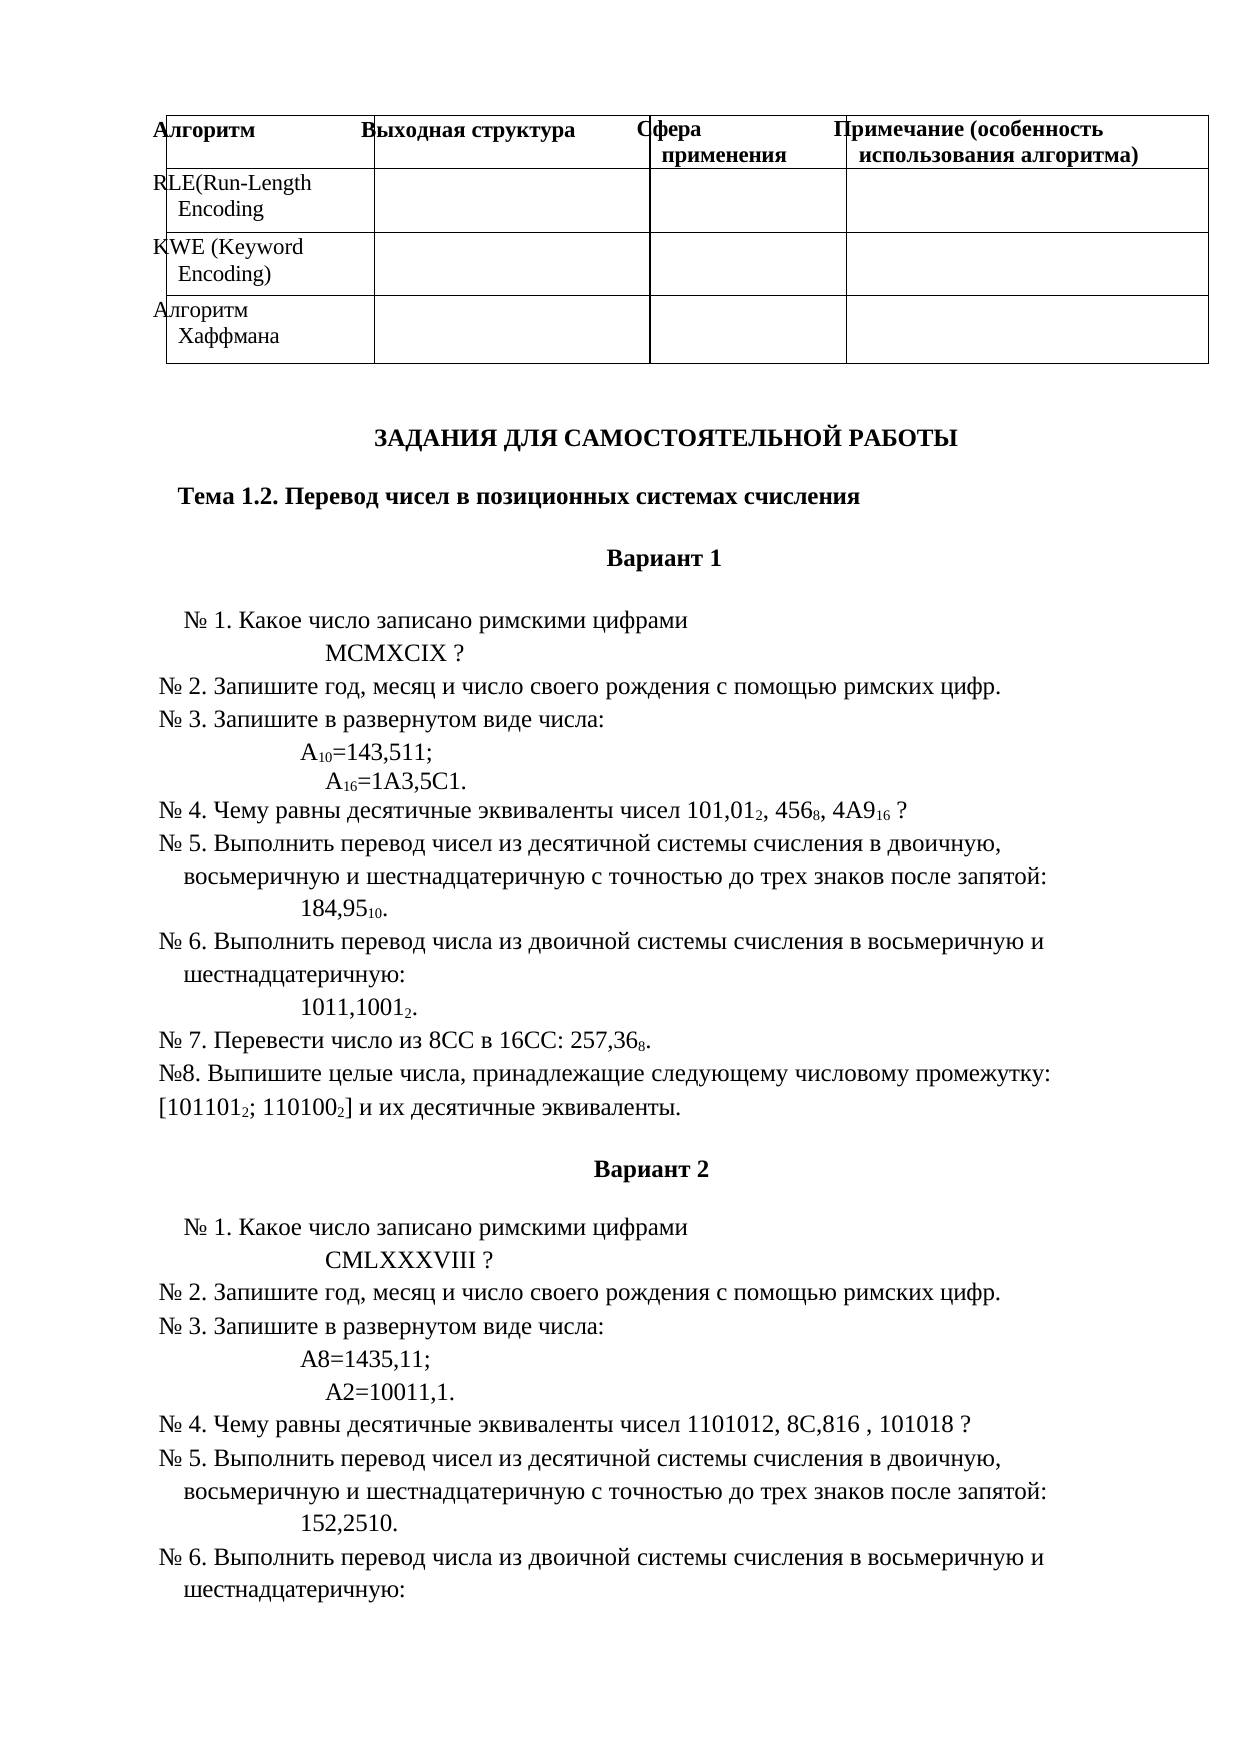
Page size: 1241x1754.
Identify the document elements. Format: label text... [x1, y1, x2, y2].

text Тема 1.2. Перевод чисел в позиционных системах счисления [177, 481, 1211, 510]
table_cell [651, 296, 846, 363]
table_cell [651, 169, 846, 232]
text № 3. Запишите в развернутом виде числа: [158, 704, 1211, 733]
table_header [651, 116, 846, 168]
text № 4. Чему равны десятичные эквиваленты чисел 101,012, 4568, 4А916 ? [158, 795, 1211, 823]
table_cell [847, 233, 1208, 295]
subtitle Вариант 2 [93, 1154, 1211, 1183]
text № 2. Запишите год, месяц и число своего рождения с помощью римских цифр. [158, 671, 1211, 700]
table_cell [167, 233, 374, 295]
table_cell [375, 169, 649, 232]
text № 7. Перевести число из 8СС в 16СС: 257,368. [158, 1026, 1211, 1054]
text № 6. Bыполнить перевод числа из двоичной системы счисления в восьмеричную и шестнадцатеричную: [158, 1542, 1211, 1603]
text Вариант 1 [118, 543, 1211, 572]
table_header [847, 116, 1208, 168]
text № 5. Bыполнить перевод чисел из десятичной системы счисления в двоичную, восьмеричную и шестнадцатеричную с точностью до трех знаков после запятой: [158, 828, 1145, 889]
text № 6. Bыполнить перевод числа из двоичной системы счисления в восьмеричную и шестнадцатеричную: [158, 926, 1211, 988]
text 152,2510. [300, 1509, 1211, 1537]
text № 2. Запишите год, месяц и число своего рождения с помощью римских цифр. [158, 1278, 1211, 1306]
text № 1. Какое число записано римскими цифрами MСMХСIХ ? [183, 605, 788, 667]
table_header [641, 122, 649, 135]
text 184,9510. [300, 894, 1211, 922]
text №8. Bыпишите целые числа, принадлежащие следующему числовому промежутку: [158, 1058, 1211, 1087]
text [1011012; 1101002] и их десятичные эквиваленты. [158, 1092, 1211, 1120]
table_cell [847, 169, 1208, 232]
text № 3. Запишите в развернутом виде числа: [158, 1311, 1211, 1340]
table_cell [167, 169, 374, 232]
text ЗАДАНИЯ ДЛЯ САМОСТОЯТЕЛЬНОЙ РАБОТЫ [121, 423, 1211, 452]
text № 1. Какое число записано римскими цифрами СMLXXXVIII ? [183, 1212, 833, 1273]
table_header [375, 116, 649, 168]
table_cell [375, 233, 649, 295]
text А8=1435,11; А2=10011,1. [300, 1344, 475, 1406]
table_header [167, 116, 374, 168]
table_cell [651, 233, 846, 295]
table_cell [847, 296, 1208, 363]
text № 5. Bыполнить перевод чисел из десятичной системы счисления в двоичную, восьмеричную и шестнадцатеричную с точностью до трех знаков после запятой: [158, 1443, 1145, 1505]
text 1011,10012. [300, 992, 1211, 1021]
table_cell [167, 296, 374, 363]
text А10=143,511; А16=1А3,5С1. [300, 737, 475, 794]
text № 4. Чему равны десятичные эквиваленты чисел 1101012, 8С,816 , 101018 ? [158, 1410, 1211, 1439]
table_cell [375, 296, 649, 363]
